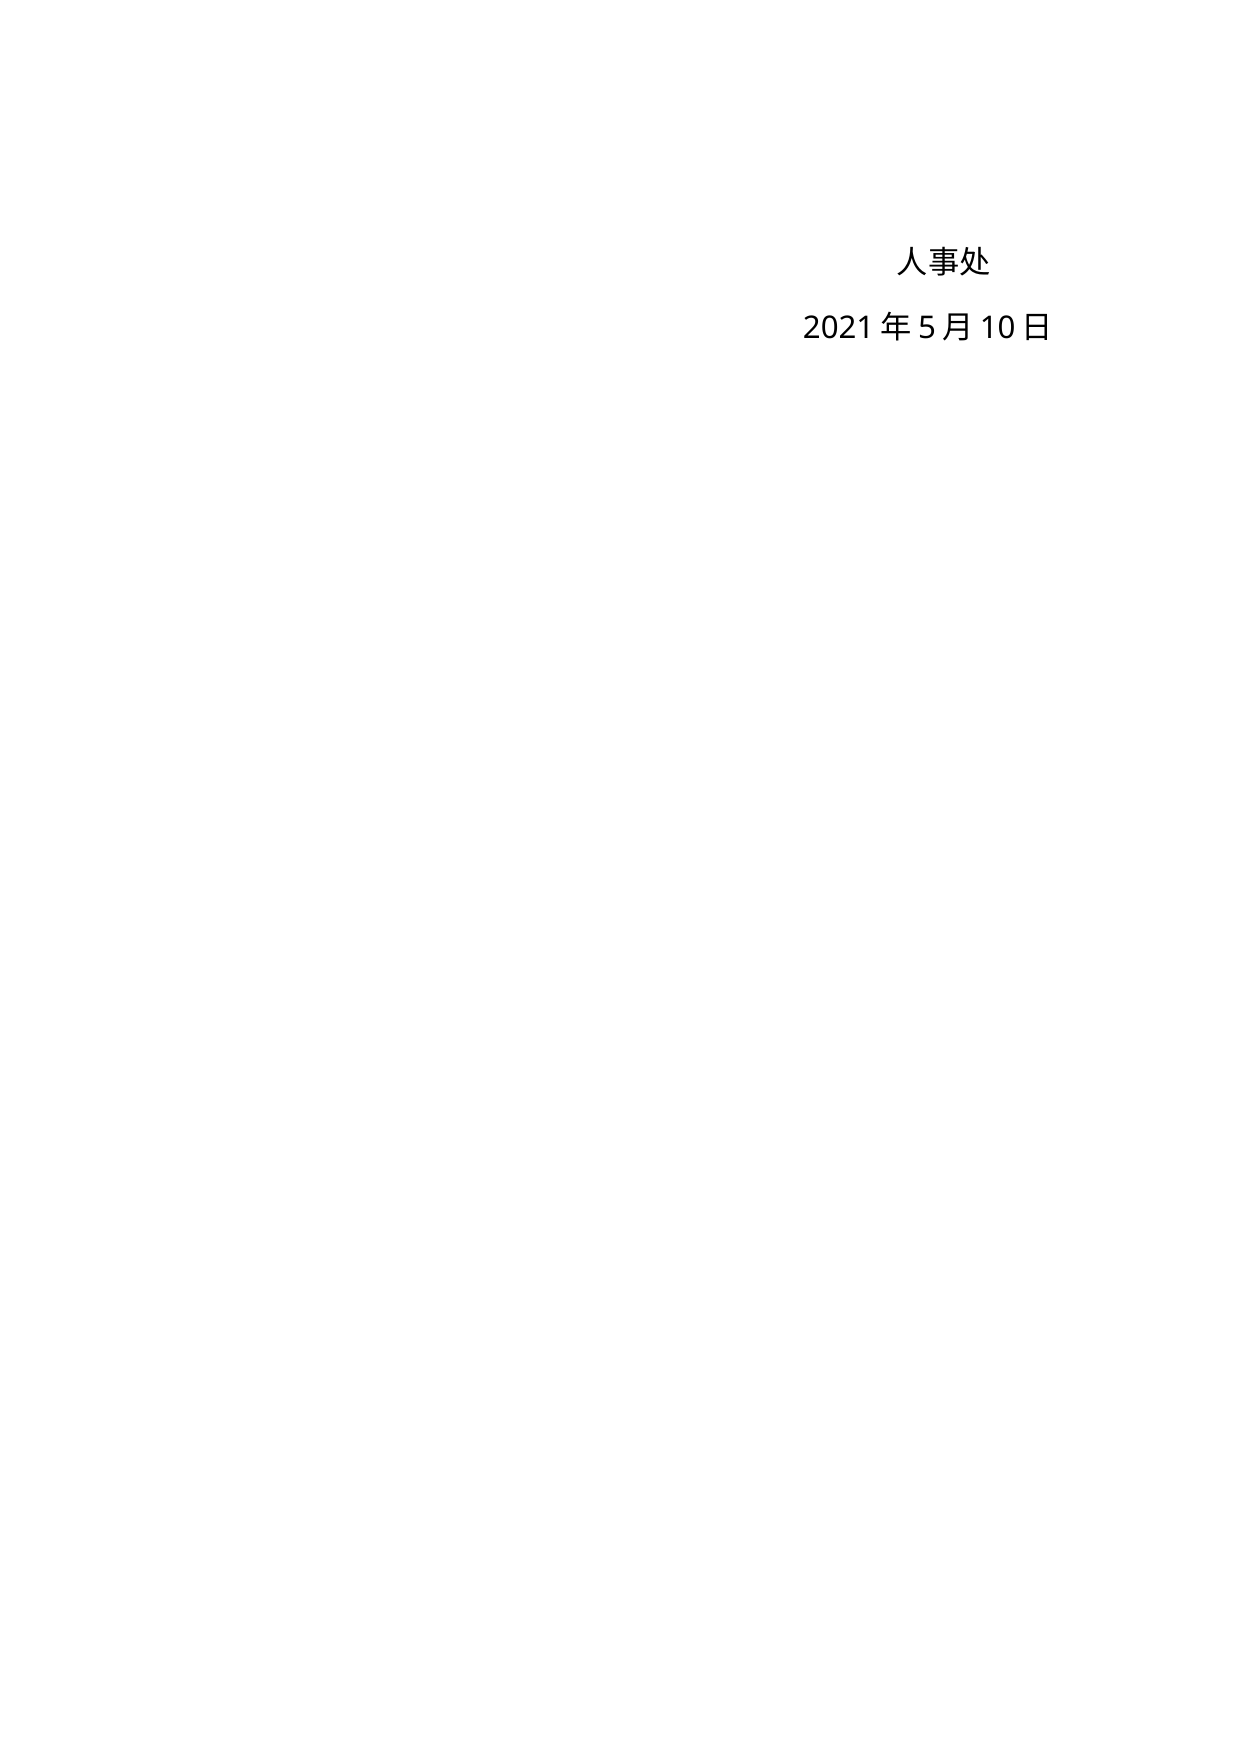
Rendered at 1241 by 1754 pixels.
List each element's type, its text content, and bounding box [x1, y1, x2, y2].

text 人事处 [187, 227, 990, 292]
text 2021年5月10日 [187, 292, 1053, 357]
